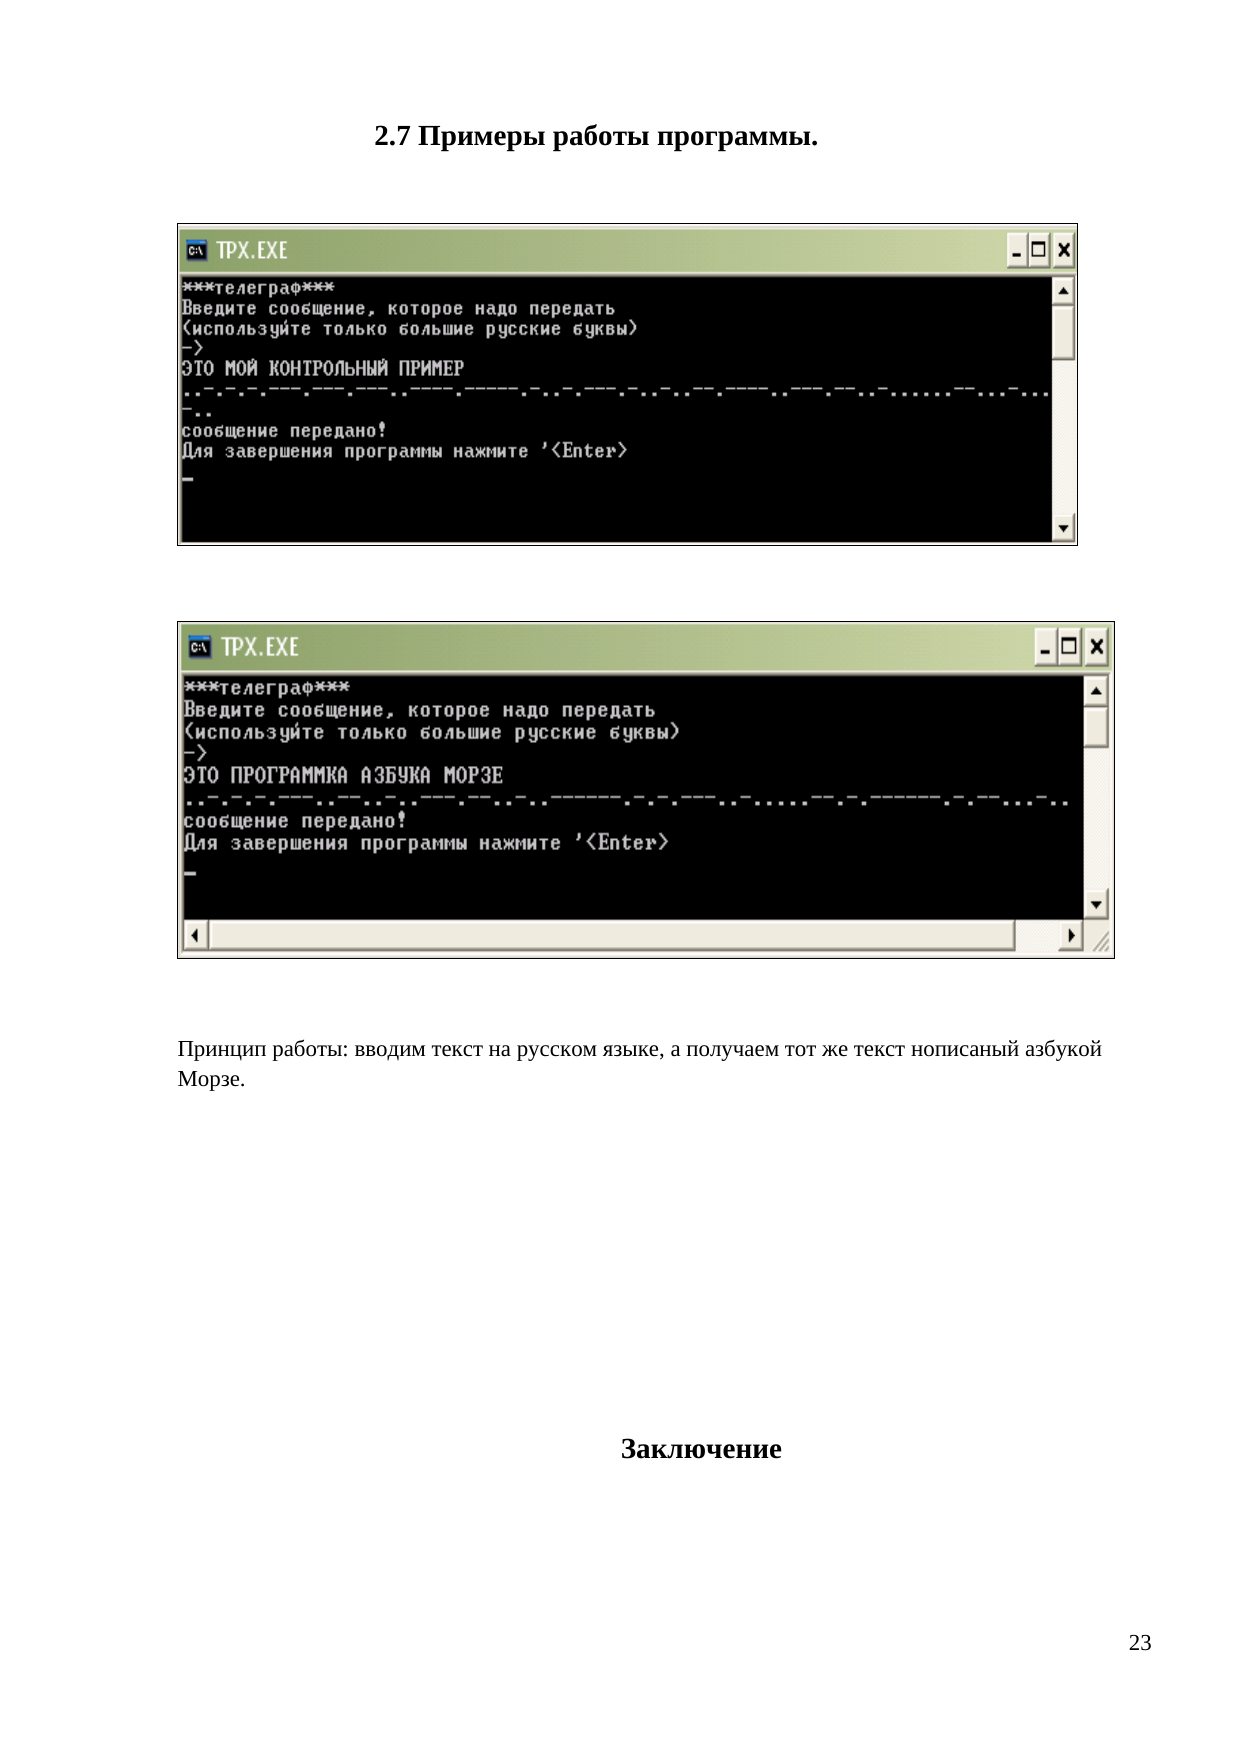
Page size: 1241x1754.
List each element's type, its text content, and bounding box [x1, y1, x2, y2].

text Заключение [177, 1431, 1152, 1465]
text 2.7 Примеры работы программы. [177, 118, 1152, 152]
picture [178, 224, 1077, 545]
picture [178, 622, 1114, 958]
text Принцип работы: вводим текст на русском языке, а получаем тот же текст нописаный азбукой Морзе. [177, 1034, 1152, 1091]
